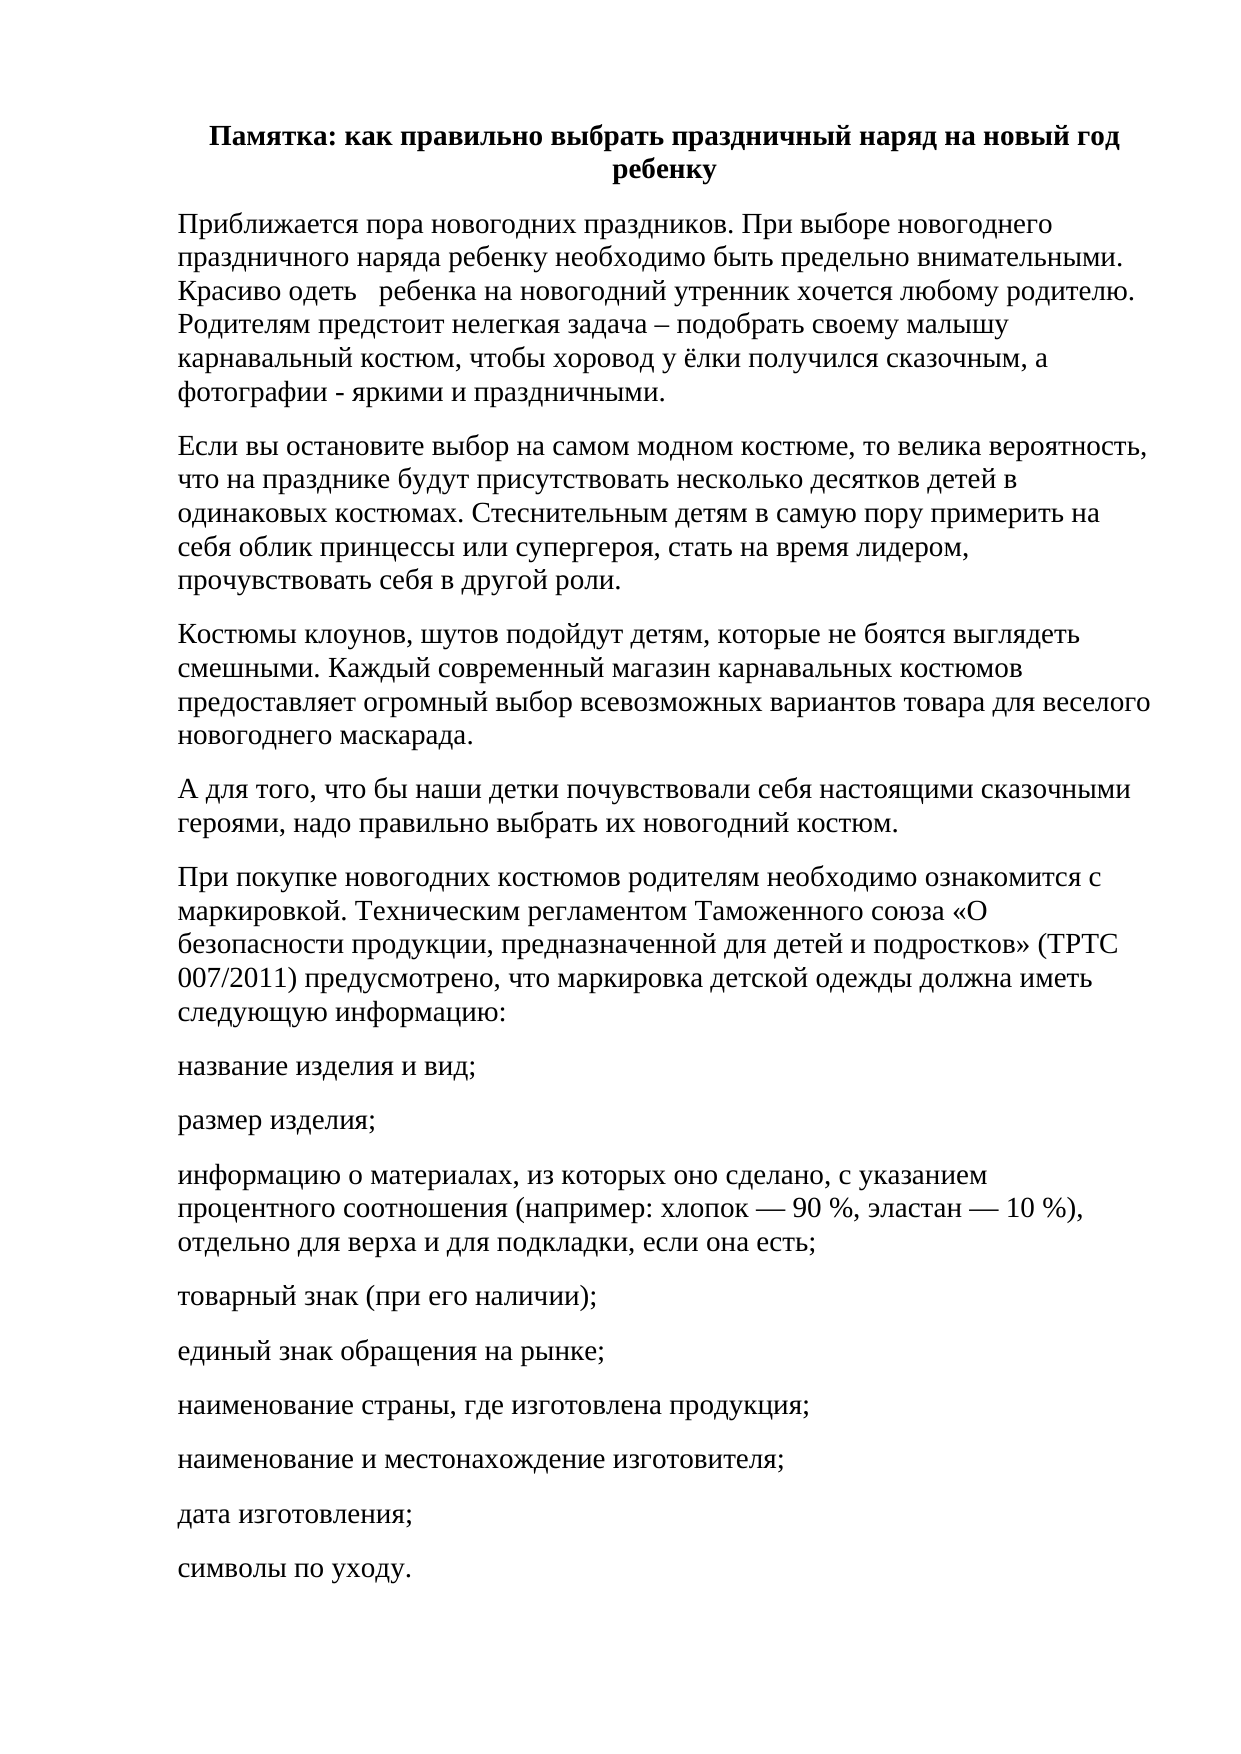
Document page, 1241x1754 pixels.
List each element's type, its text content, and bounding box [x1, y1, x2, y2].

text товарный знак (при его наличии); [177, 1278, 1152, 1312]
text наименование страны, где изготовлена продукция; [177, 1387, 1152, 1421]
text дата изготовления; [177, 1496, 1152, 1529]
text информацию о материалах, из которых оно сделано, с указанием процентного соотношения (например: хлопок — 90 %, эластан — 10 %), отдельно для верха и для подкладки, если она есть; [177, 1157, 1152, 1257]
text Приближается пора новогодних праздников. При выборе новогоднего праздничного наряда ребенку необходимо быть предельно внимательными. Красиво одеть ребенка на новогодний утренник хочется любому родителю. Родителям предстоит нелегкая задача – подобрать своему малышу карнавальный костюм, чтобы хоровод у ёлки получился сказочным, а фотографии - яркими и праздничными. [177, 206, 1152, 407]
text Костюмы клоунов, шутов подойдут детям, которые не боятся выглядеть смешными. Каждый современный магазин карнавальных костюмов предоставляет огромный выбор всевозможных вариантов товара для веселого новогоднего маскарада. [177, 617, 1152, 751]
text При покупке новогодних костюмов родителям необходимо ознакомится с маркировкой. Техническим регламентом Таможенного союза «О безопасности продукции, предназначенной для детей и подростков» (ТРТС 007/2011) предусмотрено, что маркировка детской одежды должна иметь следующую информацию: [177, 859, 1152, 1027]
text А для того, что бы наши детки почувствовали себя настоящими сказочными героями, надо правильно выбрать их новогодний костюм. [177, 772, 1152, 839]
text единый знак обращения на рынке; [177, 1333, 1152, 1366]
text наименование и местонахождение изготовителя; [177, 1441, 1152, 1475]
text символы по уходу. [177, 1550, 1152, 1584]
text размер изделия; [177, 1102, 1152, 1136]
text Если вы остановите выбор на самом модном костюме, то велика вероятность, что на празднике будут присутствовать несколько десятков детей в одинаковых костюмах. Стеснительным детям в самую пору примерить на себя облик принцессы или супергероя, стать на время лидером, прочувствовать себя в другой роли. [177, 428, 1152, 596]
text название изделия и вид; [177, 1048, 1152, 1082]
text Памятка: как правильно выбрать праздничный наряд на новый год ребенку [177, 118, 1152, 185]
